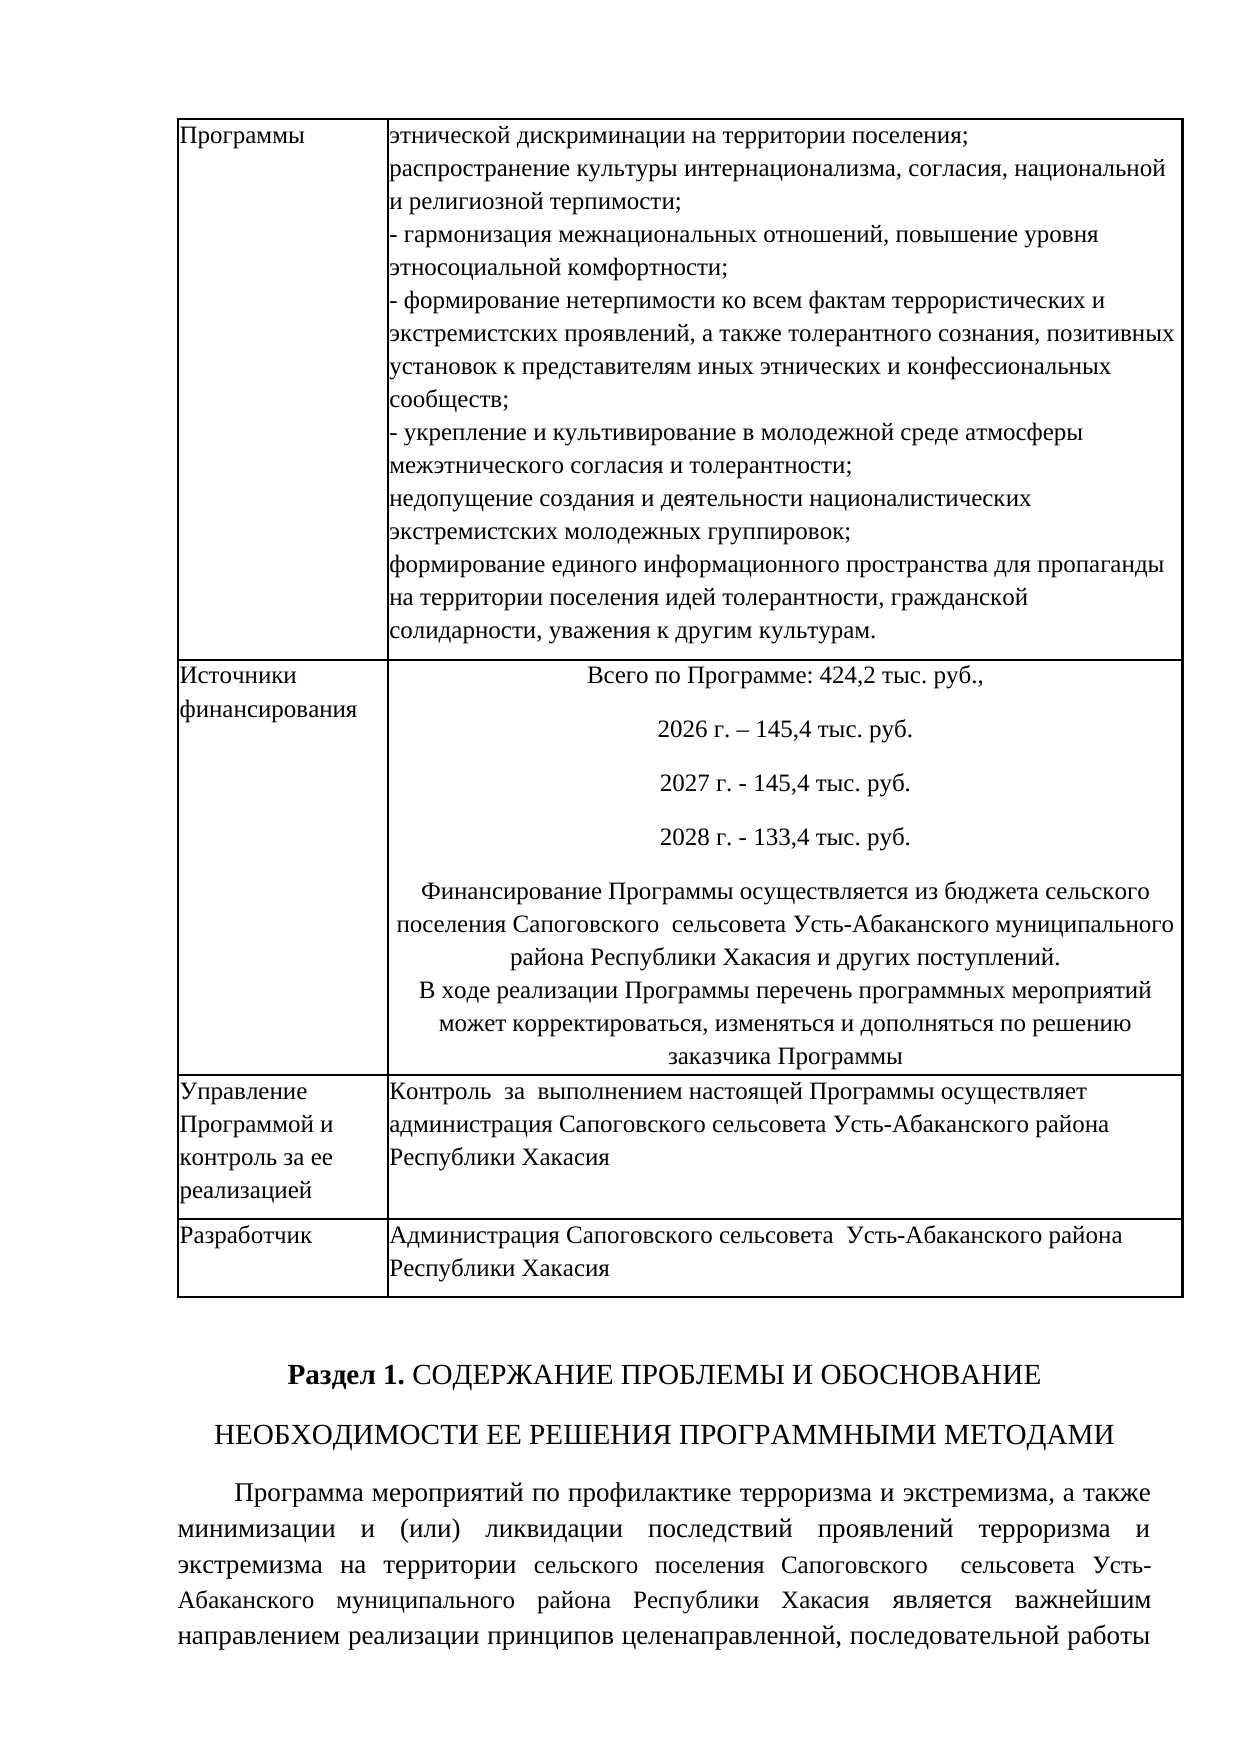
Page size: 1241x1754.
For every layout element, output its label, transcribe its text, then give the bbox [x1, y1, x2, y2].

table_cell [179, 120, 387, 658]
table_cell Разработчик [179, 1220, 387, 1296]
table_cell Управление Программой и контроль за ее реализацией [179, 1076, 387, 1218]
text НЕОБХОДИМОСТИ ЕЕ РЕШЕНИЯ ПРОГРАММНЫМИ МЕТОДАМИ [177, 1417, 1152, 1450]
table_cell Всего по Программе: 424,2 тыс. руб., 2026 г. – 145,4 тыс. руб. 2027 г. - 145,4 тыс. руб. 2028 г. - 133,4 тыс. руб. Финансирование Программы осуществляется из бюджета сельского поселения Сапоговского сельсовета Усть-Абаканского муниципального района Республики Хакасия и других поступлений. В ходе реализации Программы перечень программных мероприятий может корректироваться, изменяться и дополняться по решению заказчика Программы [389, 661, 1181, 1074]
table_cell Источники финансирования [179, 661, 387, 1074]
text Раздел 1. СОДЕРЖАНИЕ ПРОБЛЕМЫ И ОБОСНОВАНИЕ [177, 1357, 1152, 1391]
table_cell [389, 120, 1181, 658]
table_cell Контроль за выполнением настоящей Программы осуществляет администрация Сапоговского сельсовета Усть-Абаканского района Республики Хакасия [389, 1076, 1181, 1218]
table_cell Администрация Сапоговского сельсовета Усть-Абаканского района Республики Хакасия [389, 1220, 1181, 1296]
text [177, 1476, 1152, 1650]
